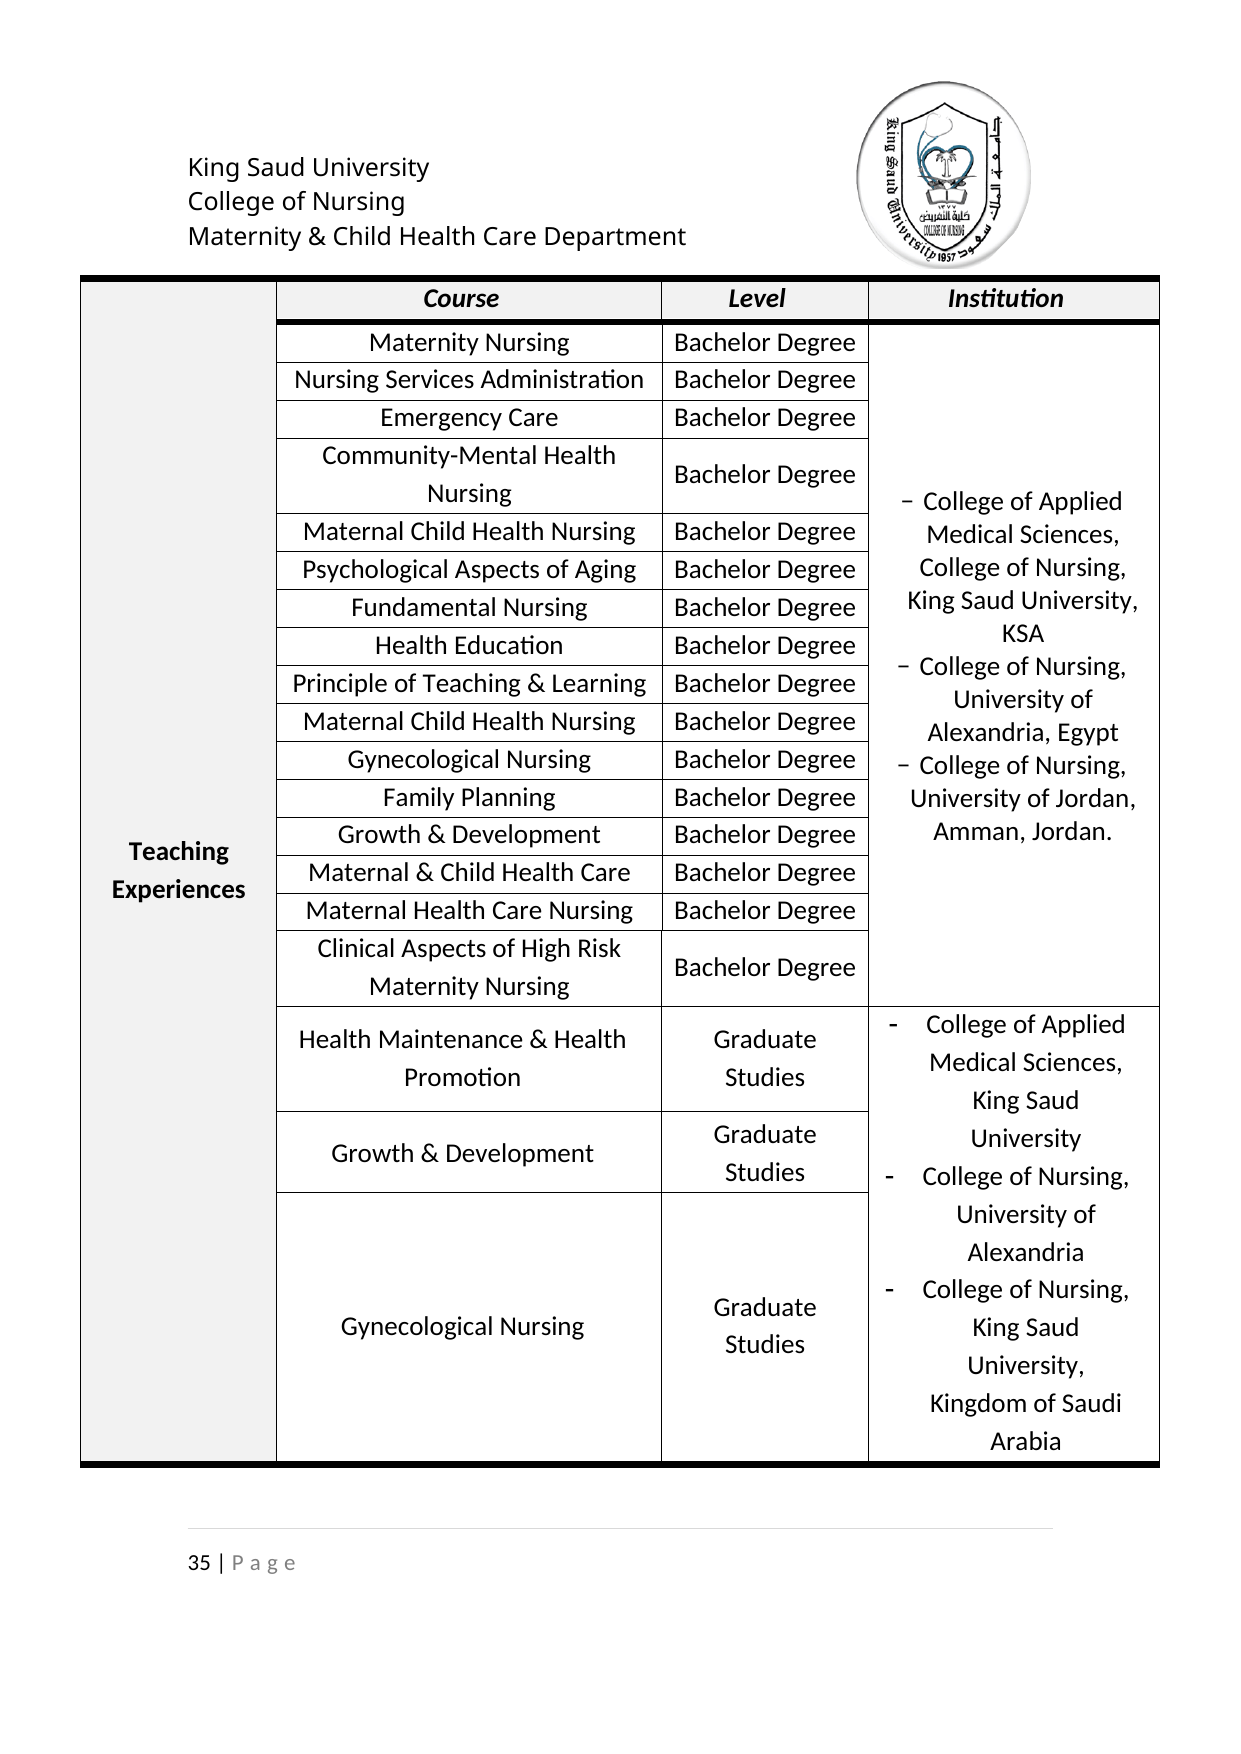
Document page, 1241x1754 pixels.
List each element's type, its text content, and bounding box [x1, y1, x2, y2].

table_cell Bachelor Degree [663, 894, 868, 930]
table_cell Bachelor Degree [663, 401, 868, 437]
table_cell Psychological Aspects of Aging [277, 552, 662, 589]
table_cell Gynecological Nursing [277, 1193, 661, 1461]
table_cell Bachelor Degree [663, 742, 868, 779]
table_cell Maternal Child Health Nursing [277, 514, 662, 551]
table_cell Bachelor Degree [663, 552, 868, 589]
table_cell Nursing Services Administration [277, 363, 662, 399]
table_header Institution [869, 282, 1159, 318]
table_cell Health Education [277, 628, 662, 665]
table_cell Family Planning [277, 780, 662, 817]
table_cell Bachelor Degree [663, 439, 868, 513]
table_cell Gynecological Nursing [277, 742, 662, 779]
table_cell Bachelor Degree [663, 363, 868, 399]
table_cell Bachelor Degree [663, 818, 868, 854]
table_cell Growth & Development [277, 818, 662, 854]
table_cell Bachelor Degree [663, 704, 868, 741]
table_cell Maternal Health Care Nursing [277, 894, 662, 930]
table_header Course [277, 282, 661, 318]
table_cell Bachelor Degree [663, 780, 868, 817]
picture [848, 81, 1036, 269]
table_header Teaching Experiences [81, 282, 276, 1461]
table_cell Graduate Studies [662, 1193, 868, 1461]
table_cell Maternal & Child Health Care [277, 856, 662, 892]
table_cell Community-Mental Health Nursing [277, 439, 662, 513]
table_cell College of Applied Medical Sciences, College of Nursing, King Saud University, KSA College of Nursing, University of Alexandria, Egypt College of Nursing, University of Jordan, Amman, Jordan. [869, 325, 1159, 1006]
table_cell Growth & Development [277, 1112, 661, 1192]
table_cell Health Maintenance & Health Promotion [277, 1007, 661, 1111]
table_cell Principle of Teaching & Learning [277, 666, 662, 703]
table_cell Graduate Studies [662, 1007, 868, 1111]
table_cell Bachelor Degree [663, 514, 868, 551]
table_cell Maternal Child Health Nursing [277, 704, 662, 741]
table_cell Bachelor Degree [663, 666, 868, 703]
table_cell Bachelor Degree [663, 325, 868, 362]
table_cell Emergency Care [277, 401, 662, 437]
table_cell Bachelor Degree [662, 931, 868, 1006]
table_cell Fundamental Nursing [277, 590, 662, 627]
table_cell Bachelor Degree [663, 856, 868, 892]
table_cell Clinical Aspects of High Risk Maternity Nursing [277, 931, 661, 1006]
table_cell Bachelor Degree [663, 590, 868, 627]
table_header Level [662, 282, 868, 318]
table_cell Maternity Nursing [277, 325, 662, 362]
table_cell Bachelor Degree [663, 628, 868, 665]
table_cell Graduate Studies [662, 1112, 868, 1192]
